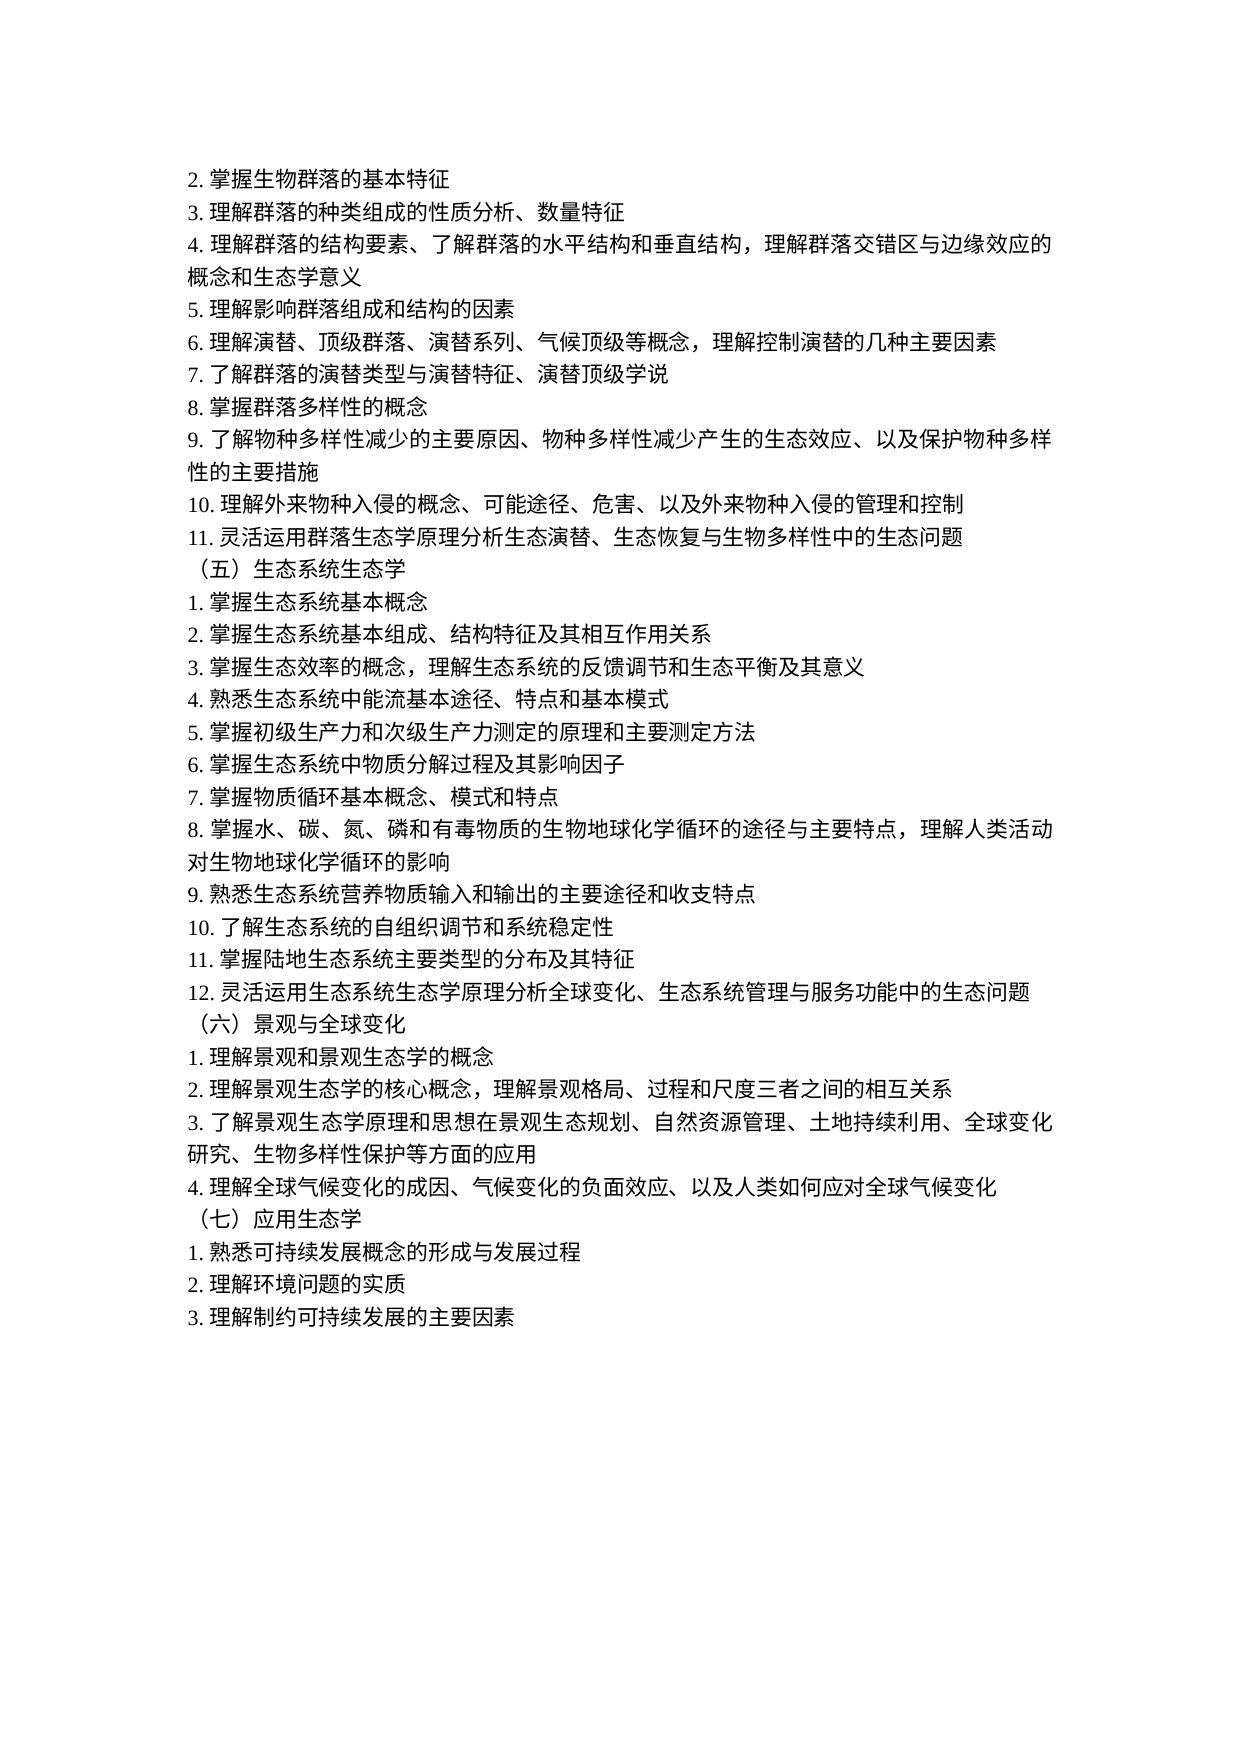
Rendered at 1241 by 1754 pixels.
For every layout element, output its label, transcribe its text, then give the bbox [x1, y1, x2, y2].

text 8. 掌握水、碳、氮、磷和有毒物质的生物地球化学循环的途径与主要特点，理解人类活动对生物地球化学循环的影响 [187, 812, 1053, 877]
text 2. 理解环境问题的实质 [187, 1267, 1053, 1299]
text 9. 熟悉生态系统营养物质输入和输出的主要途径和收支特点 [187, 877, 1053, 909]
text 3. 理解群落的种类组成的性质分析、数量特征 [187, 194, 1053, 227]
text 6. 理解演替、顶级群落、演替系列、气候顶级等概念，理解控制演替的几种主要因素 [187, 324, 1053, 357]
text 1. 掌握生态系统基本概念 [187, 584, 1053, 617]
text 10. 了解生态系统的自组织调节和系统稳定性 [187, 909, 1053, 942]
text 4. 理解全球气候变化的成因、气候变化的负面效应、以及人类如何应对全球气候变化 [187, 1169, 1053, 1202]
text 12. 灵活运用生态系统生态学原理分析全球变化、生态系统管理与服务功能中的生态问题 [187, 974, 1053, 1007]
text 8. 掌握群落多样性的概念 [187, 389, 1053, 422]
text （六）景观与全球变化 [187, 1007, 1053, 1039]
text 9. 了解物种多样性减少的主要原因、物种多样性减少产生的生态效应、以及保护物种多样性的主要措施 [187, 422, 1053, 487]
text 11. 灵活运用群落生态学原理分析生态演替、生态恢复与生物多样性中的生态问题 [187, 519, 1053, 552]
text 4. 熟悉生态系统中能流基本途径、特点和基本模式 [187, 682, 1053, 714]
text 3. 理解制约可持续发展的主要因素 [187, 1299, 1053, 1332]
text 3. 掌握生态效率的概念，理解生态系统的反馈调节和生态平衡及其意义 [187, 649, 1053, 682]
text 1. 理解景观和景观生态学的概念 [187, 1039, 1053, 1072]
text 7. 了解群落的演替类型与演替特征、演替顶级学说 [187, 357, 1053, 389]
text 10. 理解外来物种入侵的概念、可能途径、危害、以及外来物种入侵的管理和控制 [187, 487, 1053, 519]
text 2. 理解景观生态学的核心概念，理解景观格局、过程和尺度三者之间的相互关系 [187, 1072, 1053, 1104]
text 4. 理解群落的结构要素、了解群落的水平结构和垂直结构，理解群落交错区与边缘效应的概念和生态学意义 [187, 227, 1053, 292]
text （五）生态系统生态学 [187, 552, 1053, 584]
text （七）应用生态学 [187, 1202, 1053, 1234]
text 5. 理解影响群落组成和结构的因素 [187, 292, 1053, 324]
text 6. 掌握生态系统中物质分解过程及其影响因子 [187, 747, 1053, 779]
text 7. 掌握物质循环基本概念、模式和特点 [187, 779, 1053, 812]
text 2. 掌握生态系统基本组成、结构特征及其相互作用关系 [187, 617, 1053, 649]
text 5. 掌握初级生产力和次级生产力测定的原理和主要测定方法 [187, 714, 1053, 747]
text 11. 掌握陆地生态系统主要类型的分布及其特征 [187, 942, 1053, 974]
text 2. 掌握生物群落的基本特征 [187, 162, 1053, 194]
text 1. 熟悉可持续发展概念的形成与发展过程 [187, 1234, 1053, 1267]
text 3. 了解景观生态学原理和思想在景观生态规划、自然资源管理、土地持续利用、全球变化研究、生物多样性保护等方面的应用 [187, 1104, 1053, 1169]
